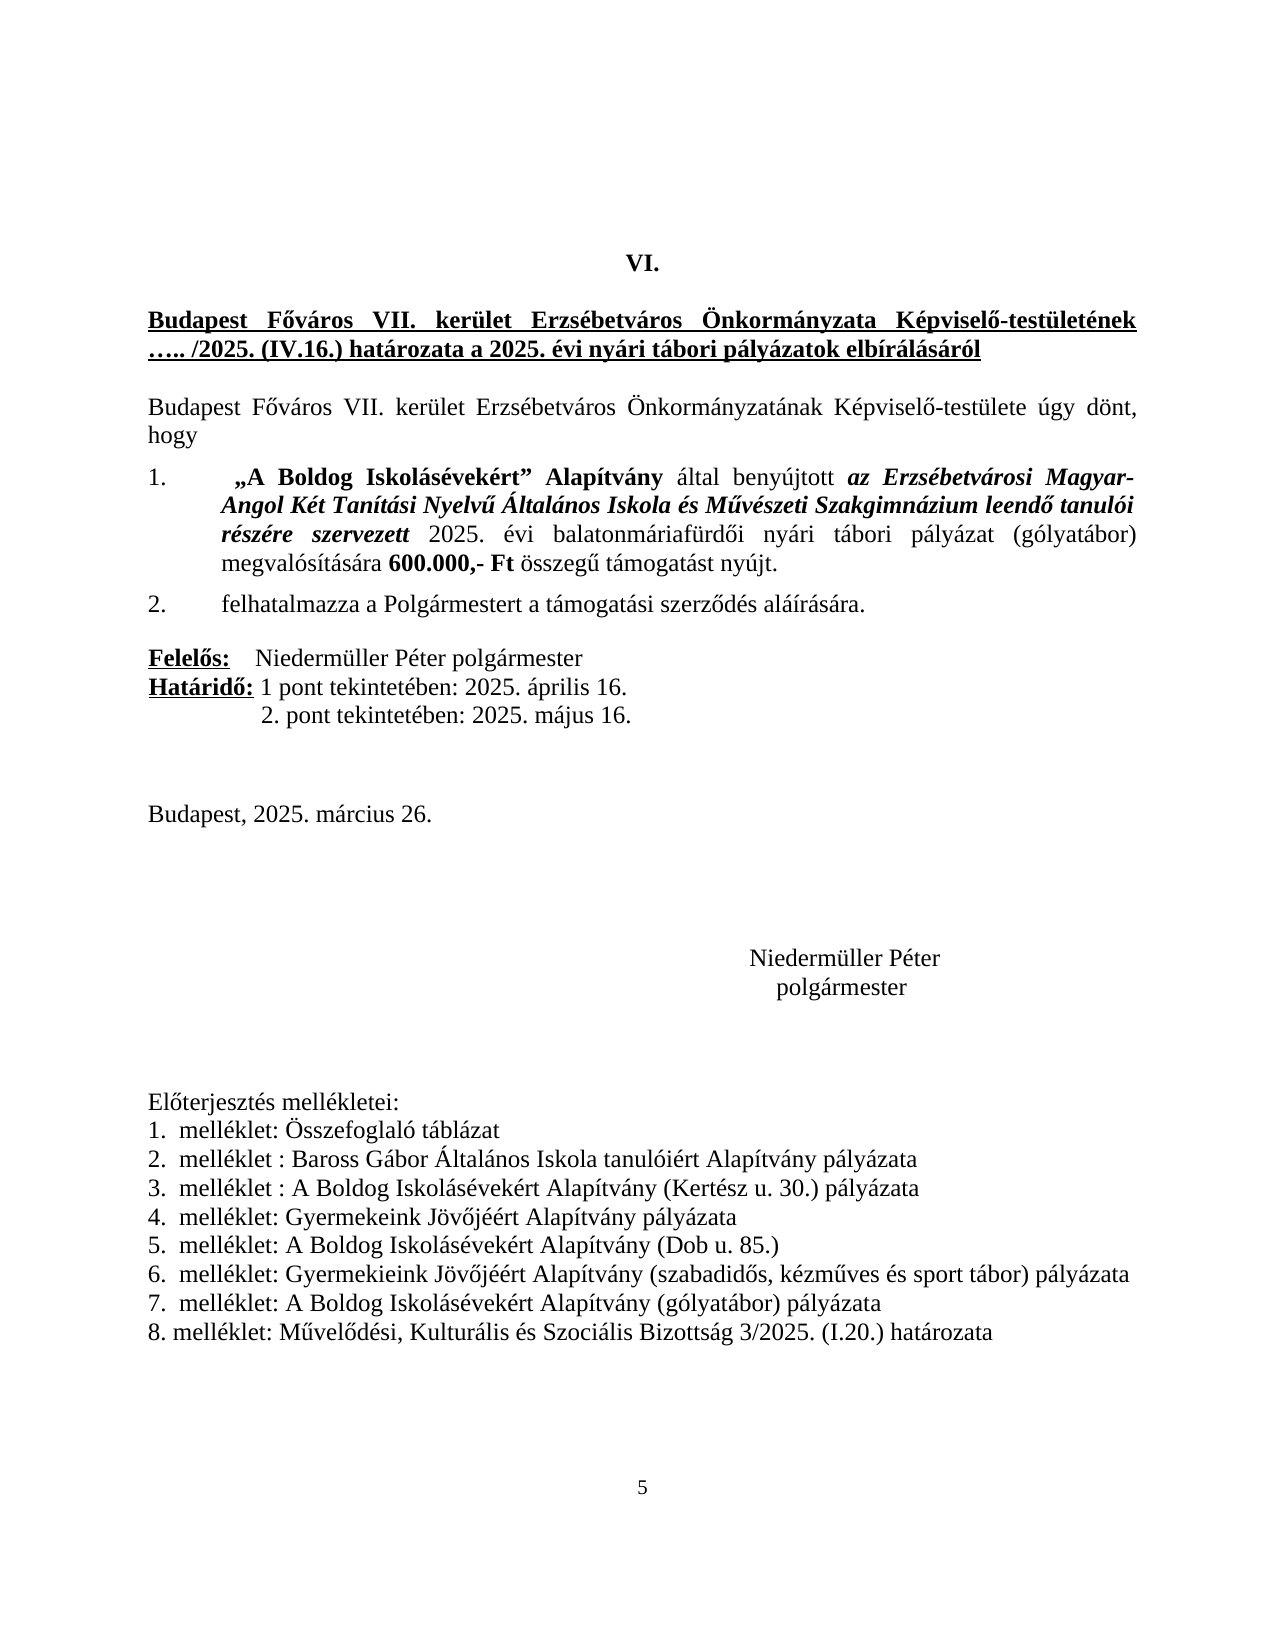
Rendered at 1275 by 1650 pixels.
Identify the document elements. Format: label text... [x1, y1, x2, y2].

text 2. felhatalmazza a Polgármestert a támogatási szerződés aláírására. [148, 589, 1137, 618]
text 2. melléklet : Baross Gábor Általános Iskola tanulóiért Alapítvány pályázata [148, 1144, 1137, 1173]
text 3. melléklet : A Boldog Iskolásévekért Alapítvány (Kertész u. 30.) pályázata [148, 1173, 1137, 1202]
text 8. melléklet: Művelődési, Kulturális és Szociális Bizottság 3/2025. (I.20.) határozata [148, 1317, 1137, 1345]
text Felelős: Niedermüller Péter polgármester [148, 643, 1137, 672]
text Niedermüller Péter polgármester [148, 943, 1137, 1000]
text Budapest Főváros VII. kerület Erzsébetváros Önkormányzata Képviselő-testületének ….. /2025. (IV.16.) határozata a 2025. évi nyári tábori pályázatok elbírálásáról [148, 305, 1137, 330]
text 5. melléklet: A Boldog Iskolásévekért Alapítvány (Dob u. 85.) [148, 1230, 1137, 1259]
text Határidő: 1 pont tekintetében: 2025. április 16. [148, 672, 1137, 700]
text 1. „A Boldog Iskolásévekért” Alapítvány által benyújtott az Erzsébetvárosi Magyar-Angol Két Tanítási Nyelvű Általános Iskola és Művészeti Szakgimnázium leendő tanulói részére szervezett 2025. évi balatonmáriafürdői nyári tábori pályázat (gólyatábor) megvalósítására 600.000,- Ft összegű támogatást nyújt. [148, 462, 1137, 577]
text 2. pont tekintetében: 2025. május 16. [148, 700, 1137, 729]
text Budapest, 2025. március 26. [148, 799, 1137, 828]
text 7. melléklet: A Boldog Iskolásévekért Alapítvány (gólyatábor) pályázata [148, 1288, 1137, 1317]
text Budapest Főváros VII. kerület Erzsébetváros Önkormányzata Képviselő-testületének ….. /2025. (IV.16.) határozata a 2025. évi nyári tábori pályázatok elbírálásáról [148, 332, 1137, 363]
text 6. melléklet: Gyermekieink Jövőjéért Alapítvány (szabadidős, kézműves és sport tábor) pályázata [148, 1259, 1137, 1288]
text VI. [148, 248, 1137, 277]
text 1. melléklet: Összefoglaló táblázat [148, 1115, 1137, 1144]
text 4. melléklet: Gyermekeink Jövőjéért Alapítvány pályázata [148, 1202, 1137, 1230]
text Előterjesztés mellékletei: [148, 1087, 1137, 1115]
text Budapest Főváros VII. kerület Erzsébetváros Önkormányzatának Képviselő-testülete úgy dönt, hogy [148, 392, 1137, 449]
